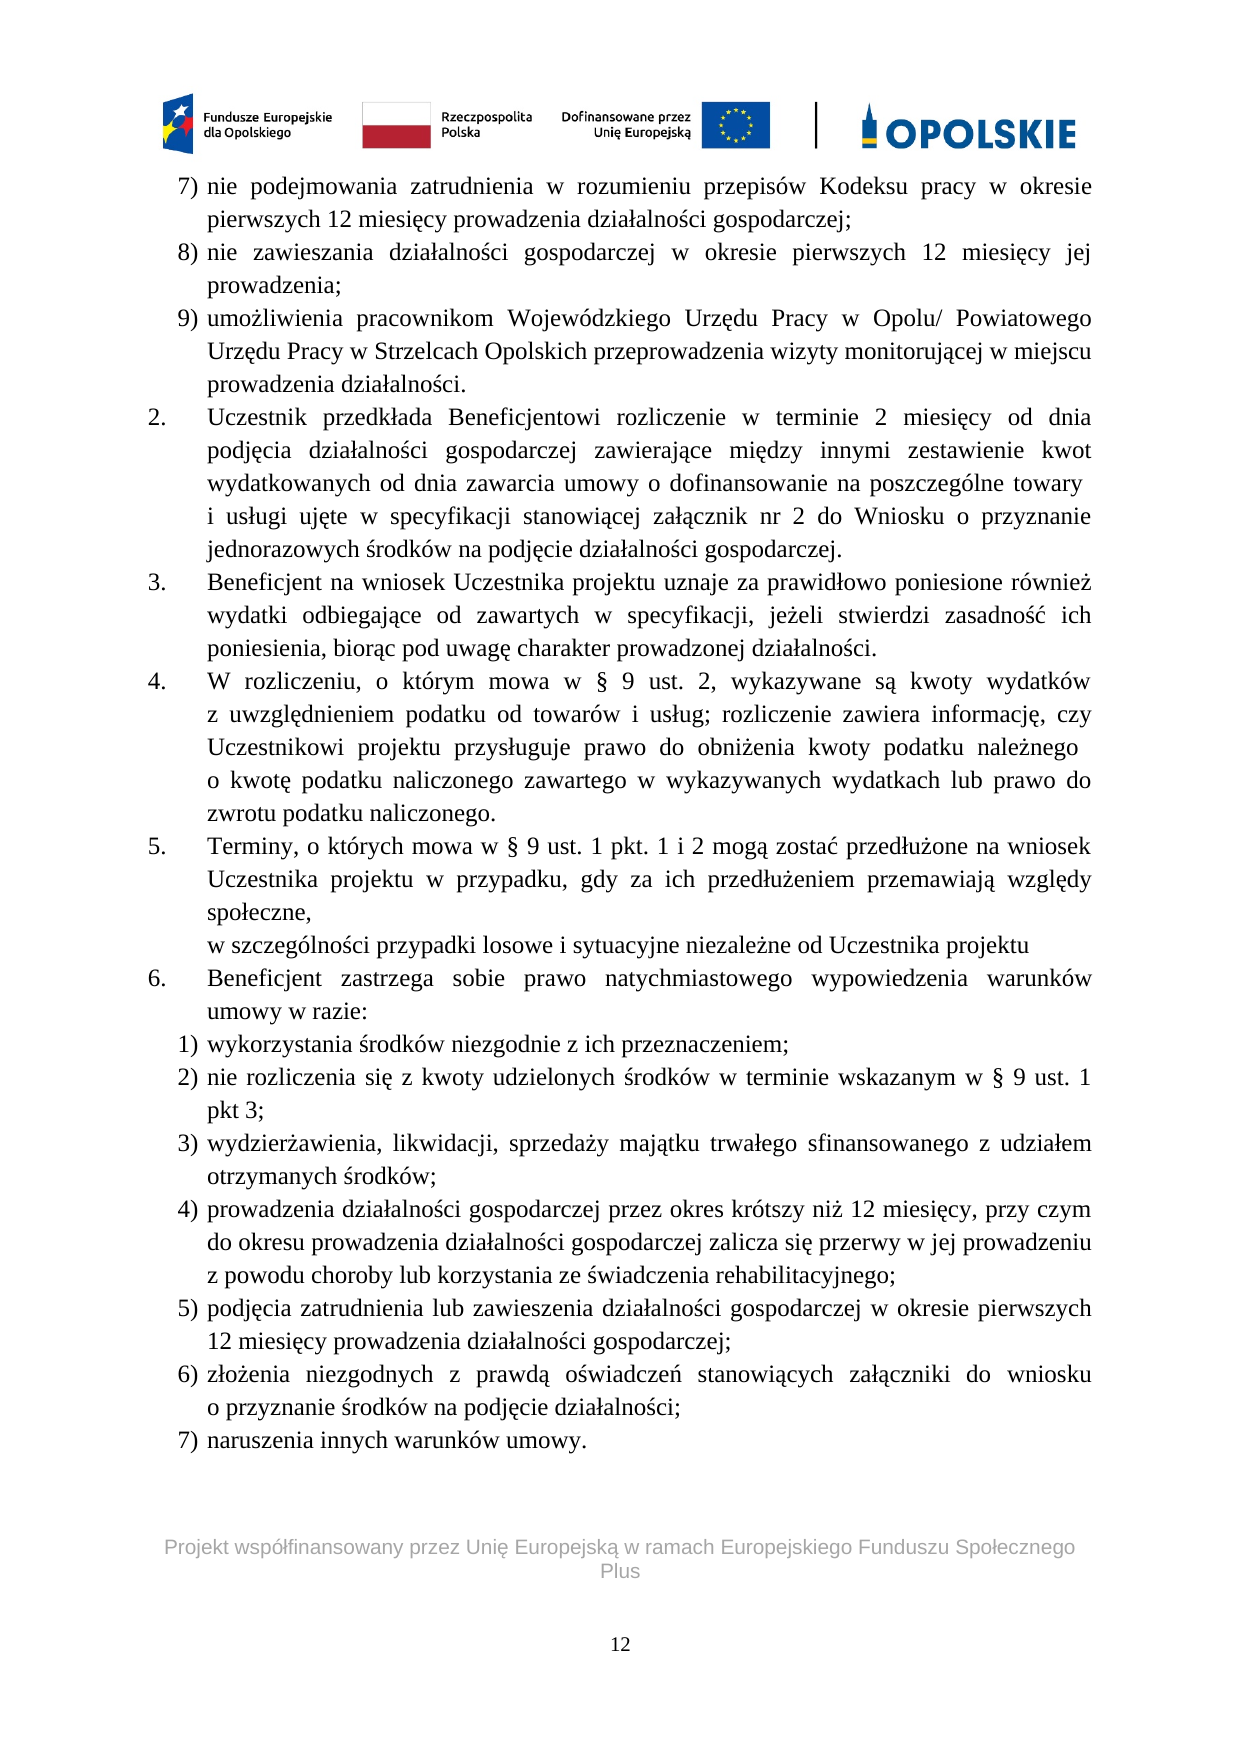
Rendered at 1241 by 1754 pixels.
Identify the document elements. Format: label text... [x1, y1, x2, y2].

list złożenia niezgodnych z prawdą oświadczeń stanowiących załączniki do wniosku o przyznanie środków na podjęcie działalności; [177, 1359, 1092, 1421]
list Uczestnik przedkłada Beneficjentowi rozliczenie w terminie 2 miesięcy od dnia podjęcia działalności gospodarczej zawierające między innymi zestawienie kwot wydatkowanych od dnia zawarcia umowy o dofinansowanie na poszczególne towary i usługi ujęte w specyfikacji stanowiącej załącznik nr 2 do Wniosku o przyznanie jednorazowych środków na podjęcie działalności gospodarczej. [148, 402, 1092, 563]
list nie rozliczenia się z kwoty udzielonych środków w terminie wskazanym w § 9 ust. 1 pkt 3; [177, 1062, 1092, 1124]
list Beneficjent zastrzega sobie prawo natychmiastowego wypowiedzenia warunków umowy w razie: [148, 963, 1092, 1025]
list nie podejmowania zatrudnienia w rozumieniu przepisów Kodeksu pracy w okresie pierwszych 12 miesięcy prowadzenia działalności gospodarczej; [177, 171, 1092, 232]
list Terminy, o których mowa w § 9 ust. 1 pkt. 1 i 2 mogą zostać przedłużone na wniosek Uczestnika projektu w przypadku, gdy za ich przedłużeniem przemawiają względy społeczne, w szczególności przypadki losowe i sytuacyjne niezależne od Uczestnika projektu [148, 831, 1092, 959]
list podjęcia zatrudnienia lub zawieszenia działalności gospodarczej w okresie pierwszych 12 miesięcy prowadzenia działalności gospodarczej; [177, 1293, 1092, 1355]
list wydzierżawienia, likwidacji, sprzedaży majątku trwałego sfinansowanego z udziałem otrzymanych środków; [177, 1128, 1092, 1190]
list Beneficjent na wniosek Uczestnika projektu uznaje za prawidłowo poniesione również wydatki odbiegające od zawartych w specyfikacji, jeżeli stwierdzi zasadność ich poniesienia, biorąc pod uwagę charakter prowadzonej działalności. [148, 567, 1092, 662]
list W rozliczeniu, o którym mowa w § 9 ust. 2, wykazywane są kwoty wydatków z uwzględnieniem podatku od towarów i usług; rozliczenie zawiera informację, czy Uczestnikowi projektu przysługuje prawo do obniżenia kwoty podatku należnego o kwotę podatku naliczonego zawartego w wykazywanych wydatkach lub prawo do zwrotu podatku naliczonego. [148, 666, 1092, 827]
list nie zawieszania działalności gospodarczej w okresie pierwszych 12 miesięcy jej prowadzenia; [177, 237, 1092, 298]
list wykorzystania środków niezgodnie z ich przeznaczeniem; [177, 1029, 1092, 1058]
list umożliwienia pracownikom Wojewódzkiego Urzędu Pracy w Opolu/ Powiatowego Urzędu Pracy w Strzelcach Opolskich przeprowadzenia wizyty monitorującej w miejscu prowadzenia działalności. [177, 303, 1092, 398]
picture [147, 73, 1092, 171]
list naruszenia innych warunków umowy. [177, 1426, 1092, 1454]
list prowadzenia działalności gospodarczej przez okres krótszy niż 12 miesięcy, przy czym do okresu prowadzenia działalności gospodarczej zalicza się przerwy w jej prowadzeniu z powodu choroby lub korzystania ze świadczenia rehabilitacyjnego; [177, 1194, 1092, 1289]
